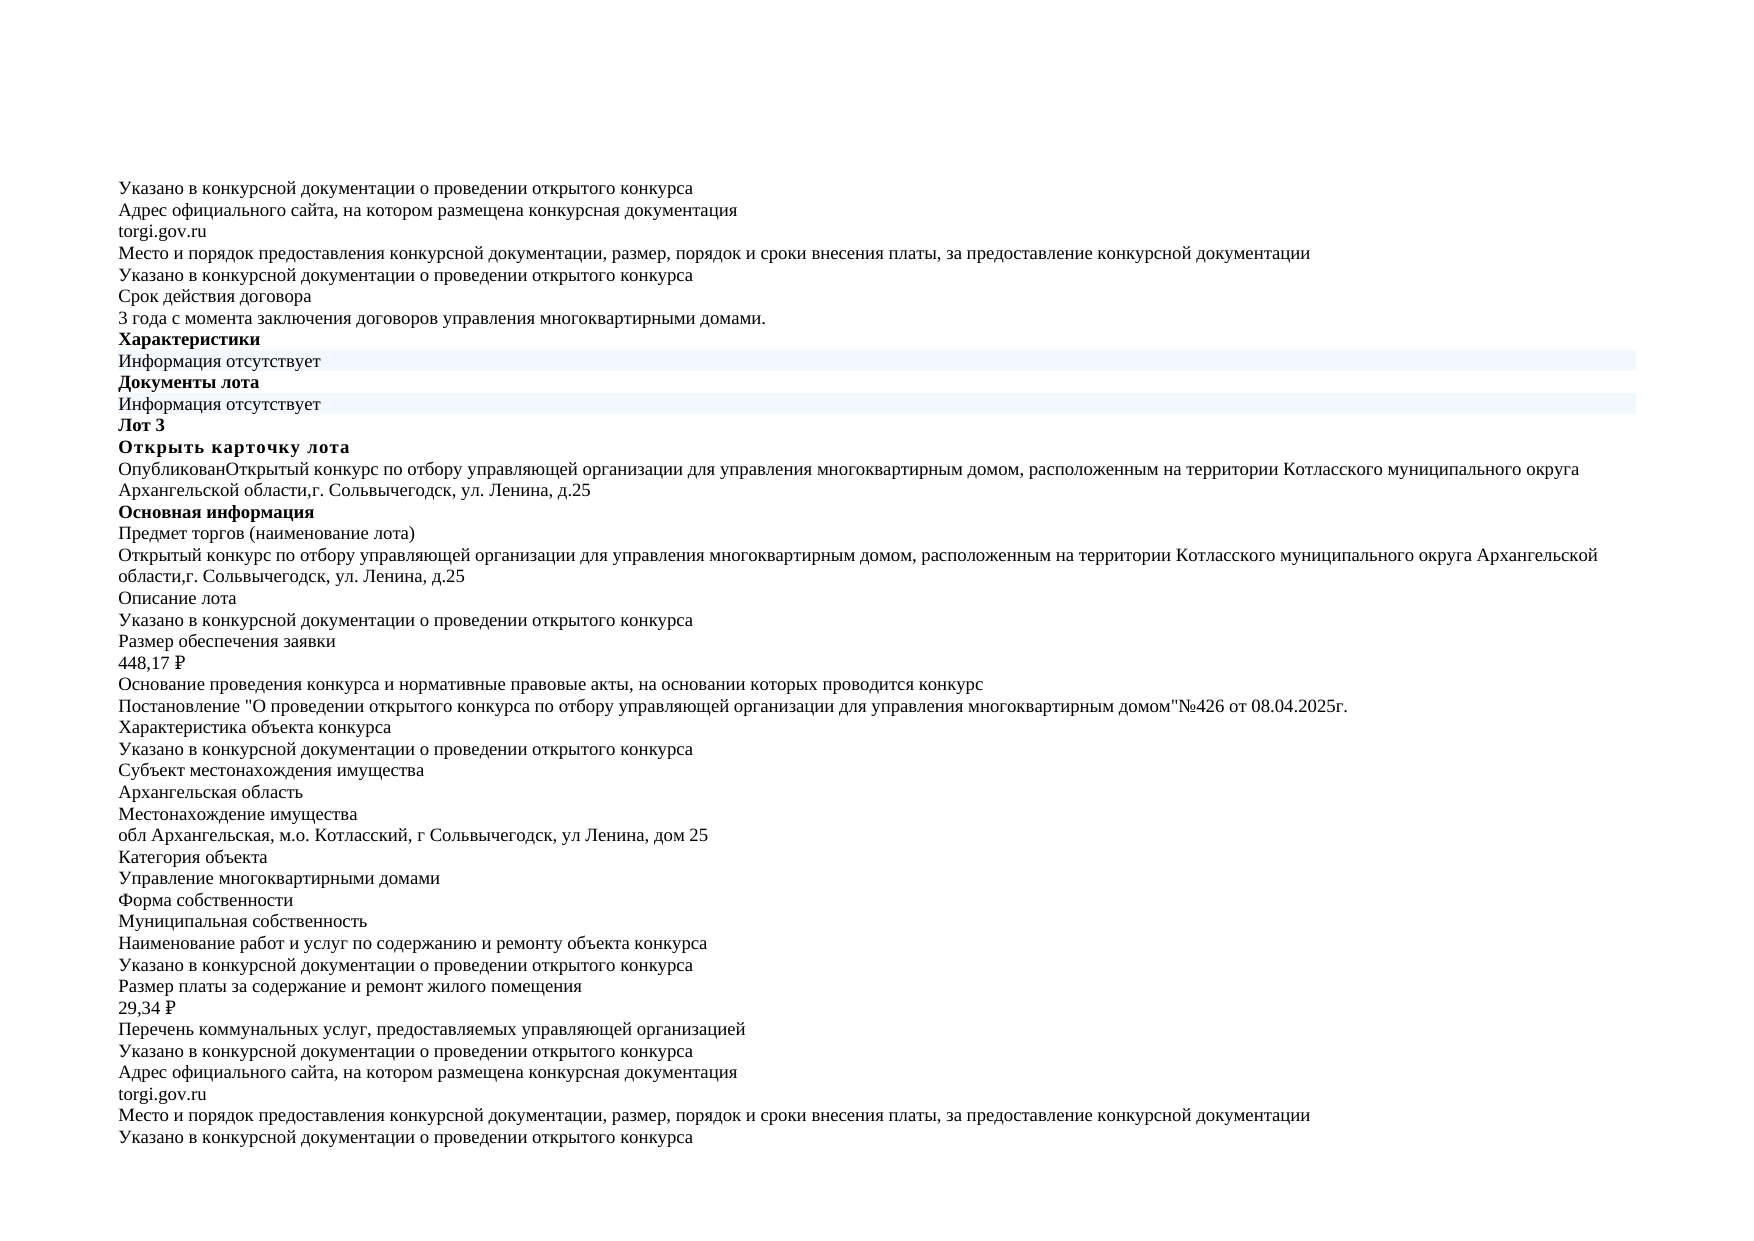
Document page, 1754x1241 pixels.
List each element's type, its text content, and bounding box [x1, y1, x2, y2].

text 448,17 ₽ [118, 652, 1636, 673]
text Характеристика объекта конкурса [118, 716, 1636, 738]
text Место и порядок предоставления конкурсной документации, размер, порядок и сроки внесения платы, за предоставление конкурсной документации [118, 242, 1636, 263]
text Перечень коммунальных услуг, предоставляемых управляющей организацией [118, 1018, 1636, 1040]
text Открытый конкурс по отбору управляющей организации для управления многоквартирным домом, расположенным на территории Котласского муниципального округа Архангельской области,г. Сольвычегодск, ул. Ленина, д.25 [118, 544, 1636, 587]
text Информация отсутствует [118, 393, 1636, 414]
text torgi.gov.ru [118, 220, 1636, 242]
text Субъект местонахождения имущества [118, 759, 1636, 781]
text Указано в конкурсной документации о проведении открытого конкурса [118, 608, 1636, 630]
text Местонахождение имущества [118, 802, 1636, 824]
text Информация отсутствует [118, 350, 1636, 371]
text Указано в конкурсной документации о проведении открытого конкурса [118, 1126, 1636, 1147]
text Указано в конкурсной документации о проведении открытого конкурса [118, 953, 1636, 975]
text Документы лота [118, 371, 1636, 393]
text Характеристики [118, 328, 1636, 350]
text Наименование работ и услуг по содержанию и ремонту объекта конкурса [118, 932, 1636, 953]
text Архангельская область [118, 781, 1636, 802]
text Муниципальная собственность [118, 910, 1636, 932]
text Лот 3 [118, 414, 1636, 436]
text Размер платы за содержание и ремонт жилого помещения [118, 975, 1636, 997]
text Описание лота [118, 587, 1636, 608]
text Место и порядок предоставления конкурсной документации, размер, порядок и сроки внесения платы, за предоставление конкурсной документации [118, 1104, 1636, 1126]
text torgi.gov.ru [118, 1083, 1636, 1104]
text Открыть карточку лота [118, 436, 1636, 457]
text Основная информация [118, 501, 1636, 522]
text Форма собственности [118, 889, 1636, 910]
text Категория объекта [118, 846, 1636, 867]
text Срок действия договора [118, 285, 1636, 307]
text ОпубликованОткрытый конкурс по отбору управляющей организации для управления многоквартирным домом, расположенным на территории Котласского муниципального округа Архангельской области,г. Сольвычегодск, ул. Ленина, д.25 [118, 457, 1636, 501]
text Управление многоквартирными домами [118, 867, 1636, 889]
text Основание проведения конкурса и нормативные правовые акты, на основании которых проводится конкурс [118, 673, 1636, 695]
text Адрес официального сайта, на котором размещена конкурсная документация [118, 1061, 1636, 1083]
text обл Архангельская, м.о. Котласский, г Сольвычегодск, ул Ленина, дом 25 [118, 824, 1636, 846]
text Указано в конкурсной документации о проведении открытого конкурса [118, 263, 1636, 285]
text Размер обеспечения заявки [118, 630, 1636, 652]
text Указано в конкурсной документации о проведении открытого конкурса [118, 738, 1636, 759]
text Постановление "О проведении открытого конкурса по отбору управляющей организации для управления многоквартирным домом"№426 от 08.04.2025г. [118, 695, 1636, 716]
text Указано в конкурсной документации о проведении открытого конкурса [118, 1040, 1636, 1061]
text 3 года с момента заключения договоров управления многоквартирными домами. [118, 307, 1636, 328]
text Адрес официального сайта, на котором размещена конкурсная документация [118, 199, 1636, 220]
text 29,34 ₽ [118, 997, 1636, 1018]
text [118, 177, 1636, 199]
text Предмет торгов (наименование лота) [118, 522, 1636, 544]
